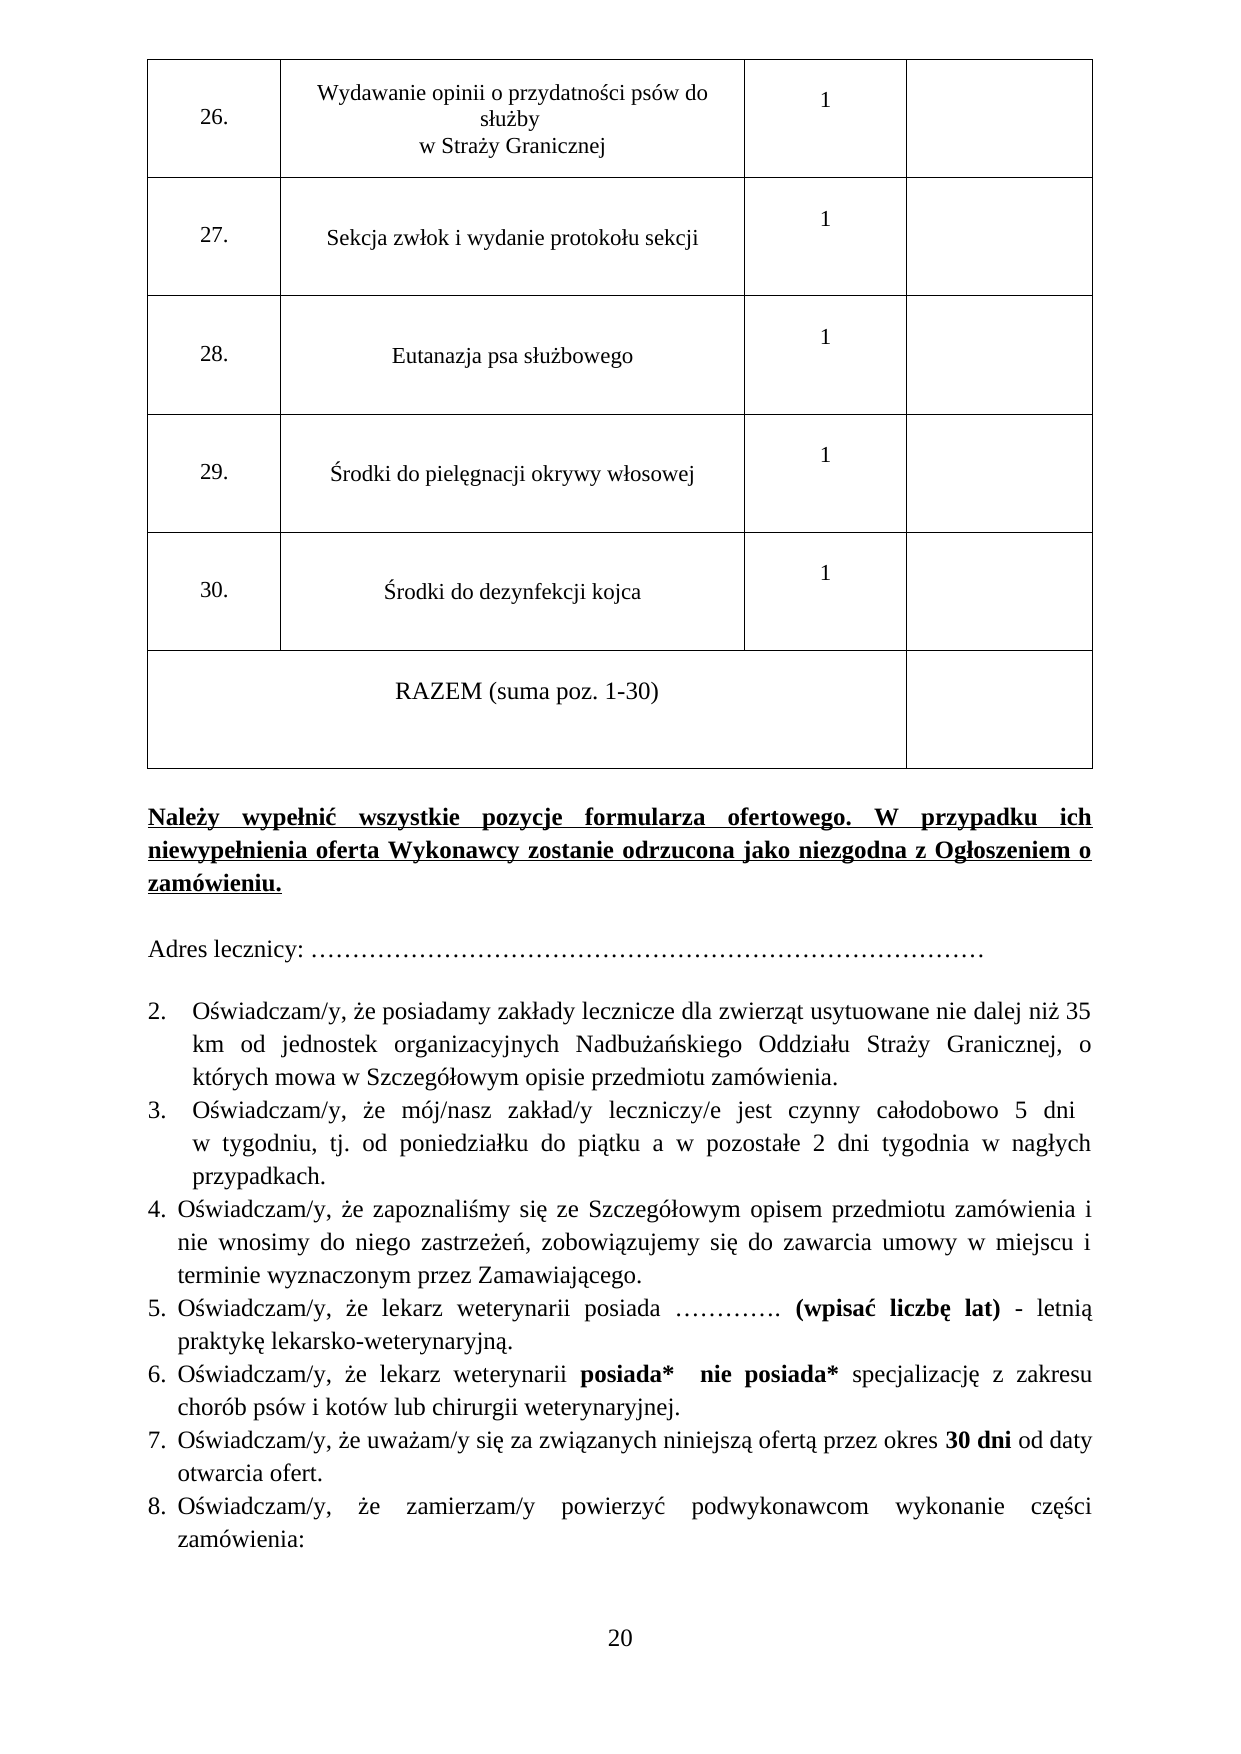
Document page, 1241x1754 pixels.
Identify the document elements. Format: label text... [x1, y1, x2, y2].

table_cell Sekcja zwłok i wydanie protokołu sekcji [281, 178, 744, 295]
table_cell 1 [745, 415, 906, 532]
table_cell Środki do dezynfekcji kojca [281, 533, 744, 650]
list Oświadczam/y, że zapoznaliśmy się ze Szczegółowym opisem przedmiotu zamówienia i nie wnosimy do niego zastrzeżeń, zobowiązujemy się do zawarcia umowy w miejscu i terminie wyznaczonym przez Zamawiającego. [148, 1194, 1093, 1289]
text Należy wypełnić wszystkie pozycje formularza ofertowego. W przypadku ich niewypełnienia oferta Wykonawcy zostanie odrzucona jako niezgodna z Ogłoszeniem o zamówieniu. [148, 828, 1093, 897]
table_cell 28. [148, 296, 280, 413]
table_cell 26. [148, 60, 280, 177]
table_cell 1 [745, 178, 906, 295]
table_cell 1 [745, 60, 906, 177]
table_cell 1 [745, 296, 906, 413]
text Adres lecznicy: ……………………………………………………………………… [148, 934, 1093, 963]
table_cell 30. [148, 533, 280, 650]
table_cell Wydawanie opinii o przydatności psów do służby w Straży Granicznej [281, 60, 744, 177]
text Należy wypełnić wszystkie pozycje formularza ofertowego. W przypadku ich niewypełnienia oferta Wykonawcy zostanie odrzucona jako niezgodna z Ogłoszeniem o zamówieniu. [148, 802, 1093, 827]
list Oświadczam/y, że uważam/y się za związanych niniejszą ofertą przez okres 30 dni od daty otwarcia ofert. [148, 1425, 1093, 1487]
table_cell RAZEM (suma poz. 1-30) [148, 651, 906, 768]
table_cell [907, 651, 1092, 768]
list Oświadczam/y, że zamierzam/y powierzyć podwykonawcom wykonanie części zamówienia: [148, 1491, 1093, 1553]
list Oświadczam/y, że lekarz weterynarii posiada …………. (wpisać liczbę lat) - letnią praktykę lekarsko-weterynaryjną. [148, 1293, 1093, 1355]
table_cell Eutanazja psa służbowego [281, 296, 744, 413]
list Oświadczam/y, że posiadamy zakłady lecznicze dla zwierząt usytuowane nie dalej niż 35 km od jednostek organizacyjnych Nadbużańskiego Oddziału Straży Granicznej, o których mowa w Szczegółowym opisie przedmiotu zamówienia. [148, 996, 1093, 1091]
table_cell [907, 533, 1092, 650]
list Oświadczam/y, że lekarz weterynarii posiada* nie posiada* specjalizację z zakresu chorób psów i kotów lub chirurgii weterynaryjnej. [148, 1359, 1093, 1421]
table_cell [907, 178, 1092, 295]
table_cell Środki do pielęgnacji okrywy włosowej [281, 415, 744, 532]
table_cell [907, 415, 1092, 532]
table_cell 27. [148, 178, 280, 295]
table_cell 29. [148, 415, 280, 532]
table_cell [907, 60, 1092, 177]
table_cell [907, 296, 1092, 413]
list Oświadczam/y, że mój/nasz zakład/y leczniczy/e jest czynny całodobowo 5 dni w tygodniu, tj. od poniedziałku do piątku a w pozostałe 2 dni tygodnia w nagłych przypadkach. [148, 1095, 1093, 1189]
table_cell 1 [745, 533, 906, 650]
